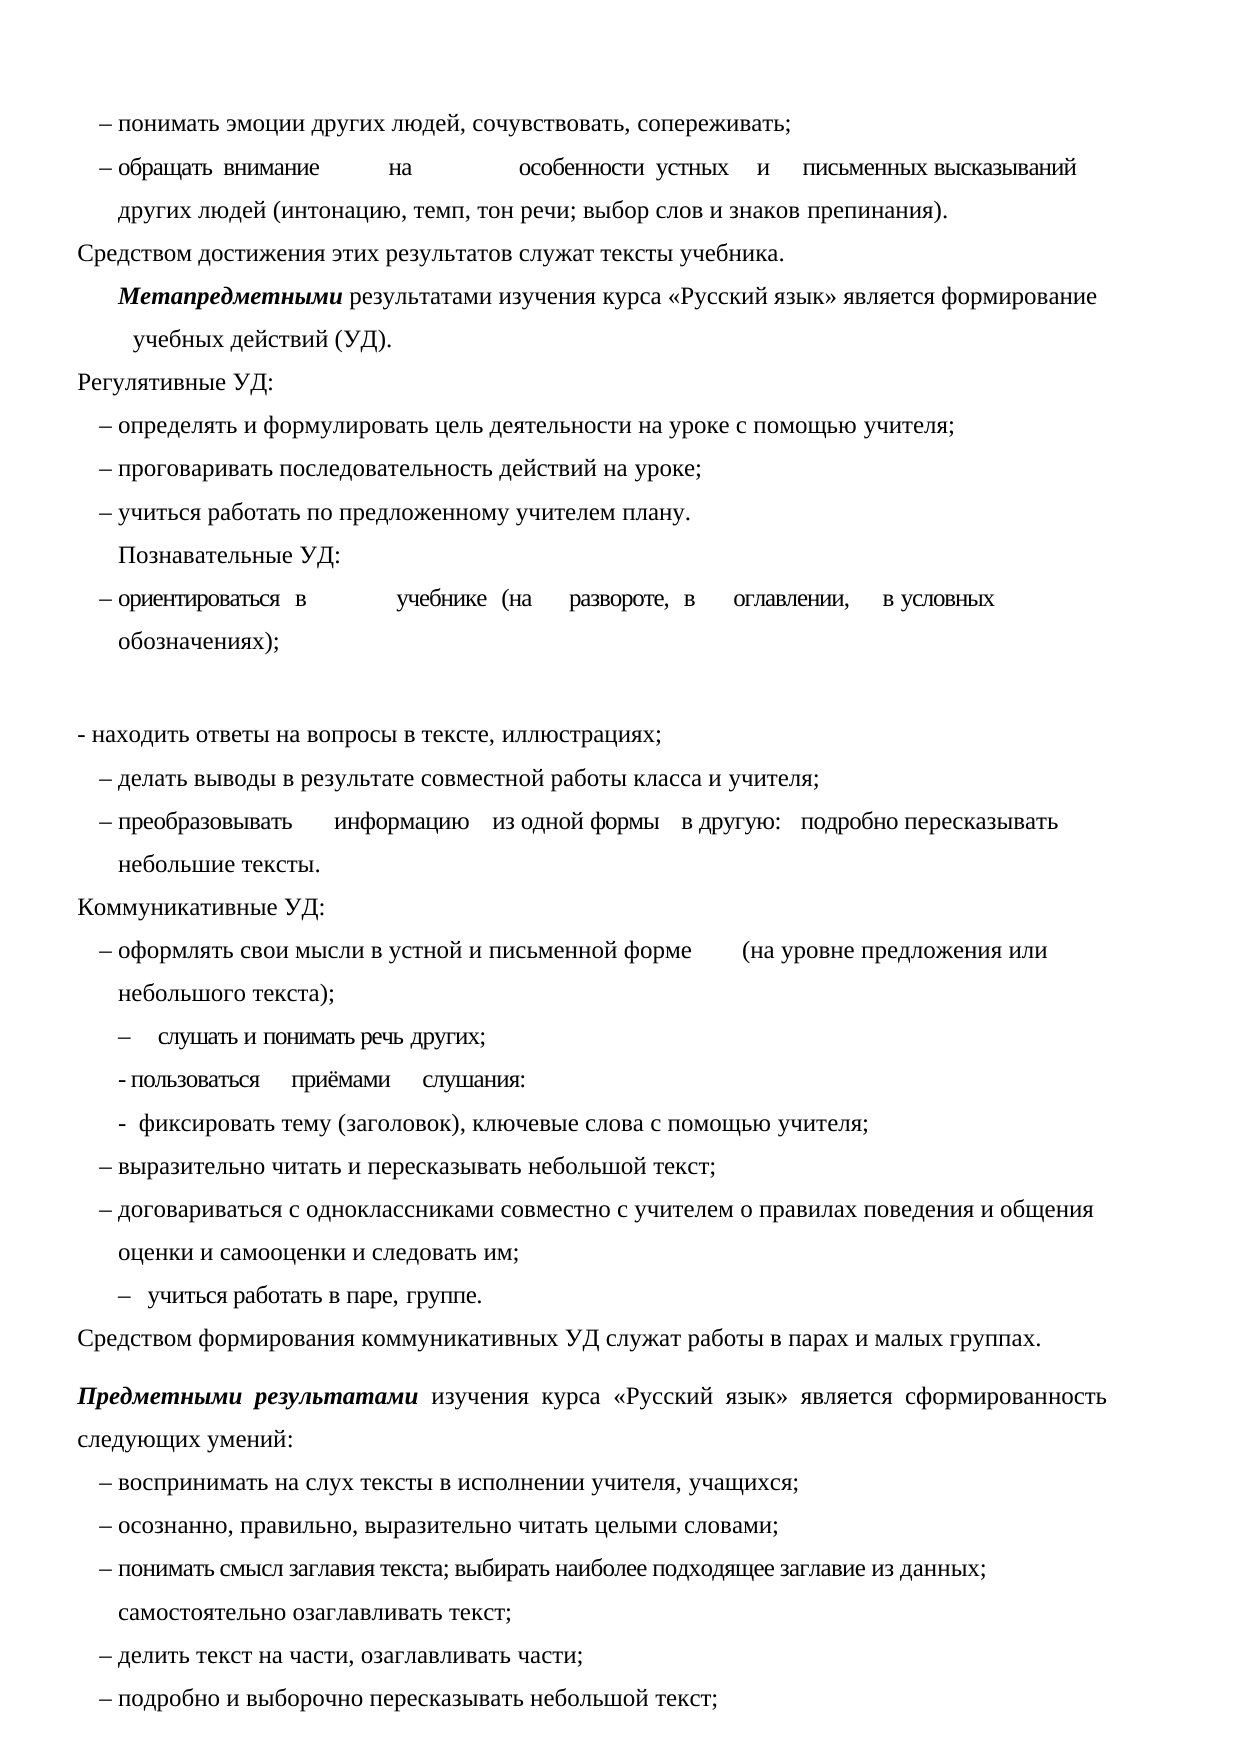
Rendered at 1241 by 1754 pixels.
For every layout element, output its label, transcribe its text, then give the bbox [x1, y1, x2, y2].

list слушать и понимать речь других; [118, 1021, 1140, 1050]
list ориентироваться в учебнике (на развороте, в оглавлении, в условных обозначениях); [99, 583, 1007, 655]
list осознанно, правильно, выразительно читать целыми словами; [99, 1510, 1140, 1539]
list учиться работать в паре, группе. [118, 1280, 1140, 1309]
text Коммуникативные УД: [77, 892, 1140, 921]
list определять и формулировать цель деятельности на уроке с помощью учителя; [99, 410, 1140, 439]
text Метапредметными результатами изучения курса «Русский язык» является формирование учебных действий (УД). [118, 281, 1140, 353]
list понимать эмоции других людей, сочувствовать, сопереживать; [99, 108, 1140, 137]
list преобразовывать информацию из одной формы в другую: подробно пересказывать небольшие тексты. [99, 806, 1059, 878]
list воспринимать на слух тексты в исполнении учителя, учащихся; [99, 1467, 1140, 1496]
list учиться работать по предложенному учителем плану. Познавательные УД: [99, 497, 710, 568]
list делить текст на части, озаглавливать части; [99, 1640, 1140, 1668]
text Средством достижения этих результатов служат тексты учебника. [77, 238, 1140, 267]
list договариваться с одноклассниками совместно с учителем о правилах поведения и общения оценки и самооценки и следовать им; [99, 1194, 1113, 1266]
list подробно и выборочно пересказывать небольшой текст; [99, 1683, 1140, 1711]
text - находить ответы на вопросы в тексте, иллюстрациях; [77, 719, 1140, 748]
list выразительно читать и пересказывать небольшой текст; [99, 1151, 1140, 1179]
text Предметными результатами изучения курса «Русский язык» является сформированность следующих умений: [77, 1381, 1108, 1453]
list понимать смысл заглавия текста; выбирать наиболее подходящее заглавие из данных; самостоятельно озаглавливать текст; [99, 1553, 1102, 1625]
list обращать внимание на особенности устных и письменных высказываний других людей (интонацию, темп, тон речи; выбор слов и знаков препинания). [99, 152, 1089, 223]
text Средством формирования коммуникативных УД служат работы в парах и малых группах. [77, 1323, 1108, 1352]
list фиксировать тему (заголовок), ключевые слова с помощью учителя; [118, 1108, 1140, 1137]
list пользоваться приёмами слушания: [118, 1064, 1140, 1093]
list оформлять свои мысли в устной и письменной форме (на уровне предложения или небольшого текста); [99, 935, 1048, 1007]
list проговаривать последовательность действий на уроке; [99, 453, 1140, 482]
text Регулятивные УД: [77, 367, 1140, 396]
list делать выводы в результате совместной работы класса и учителя; [99, 763, 1140, 791]
